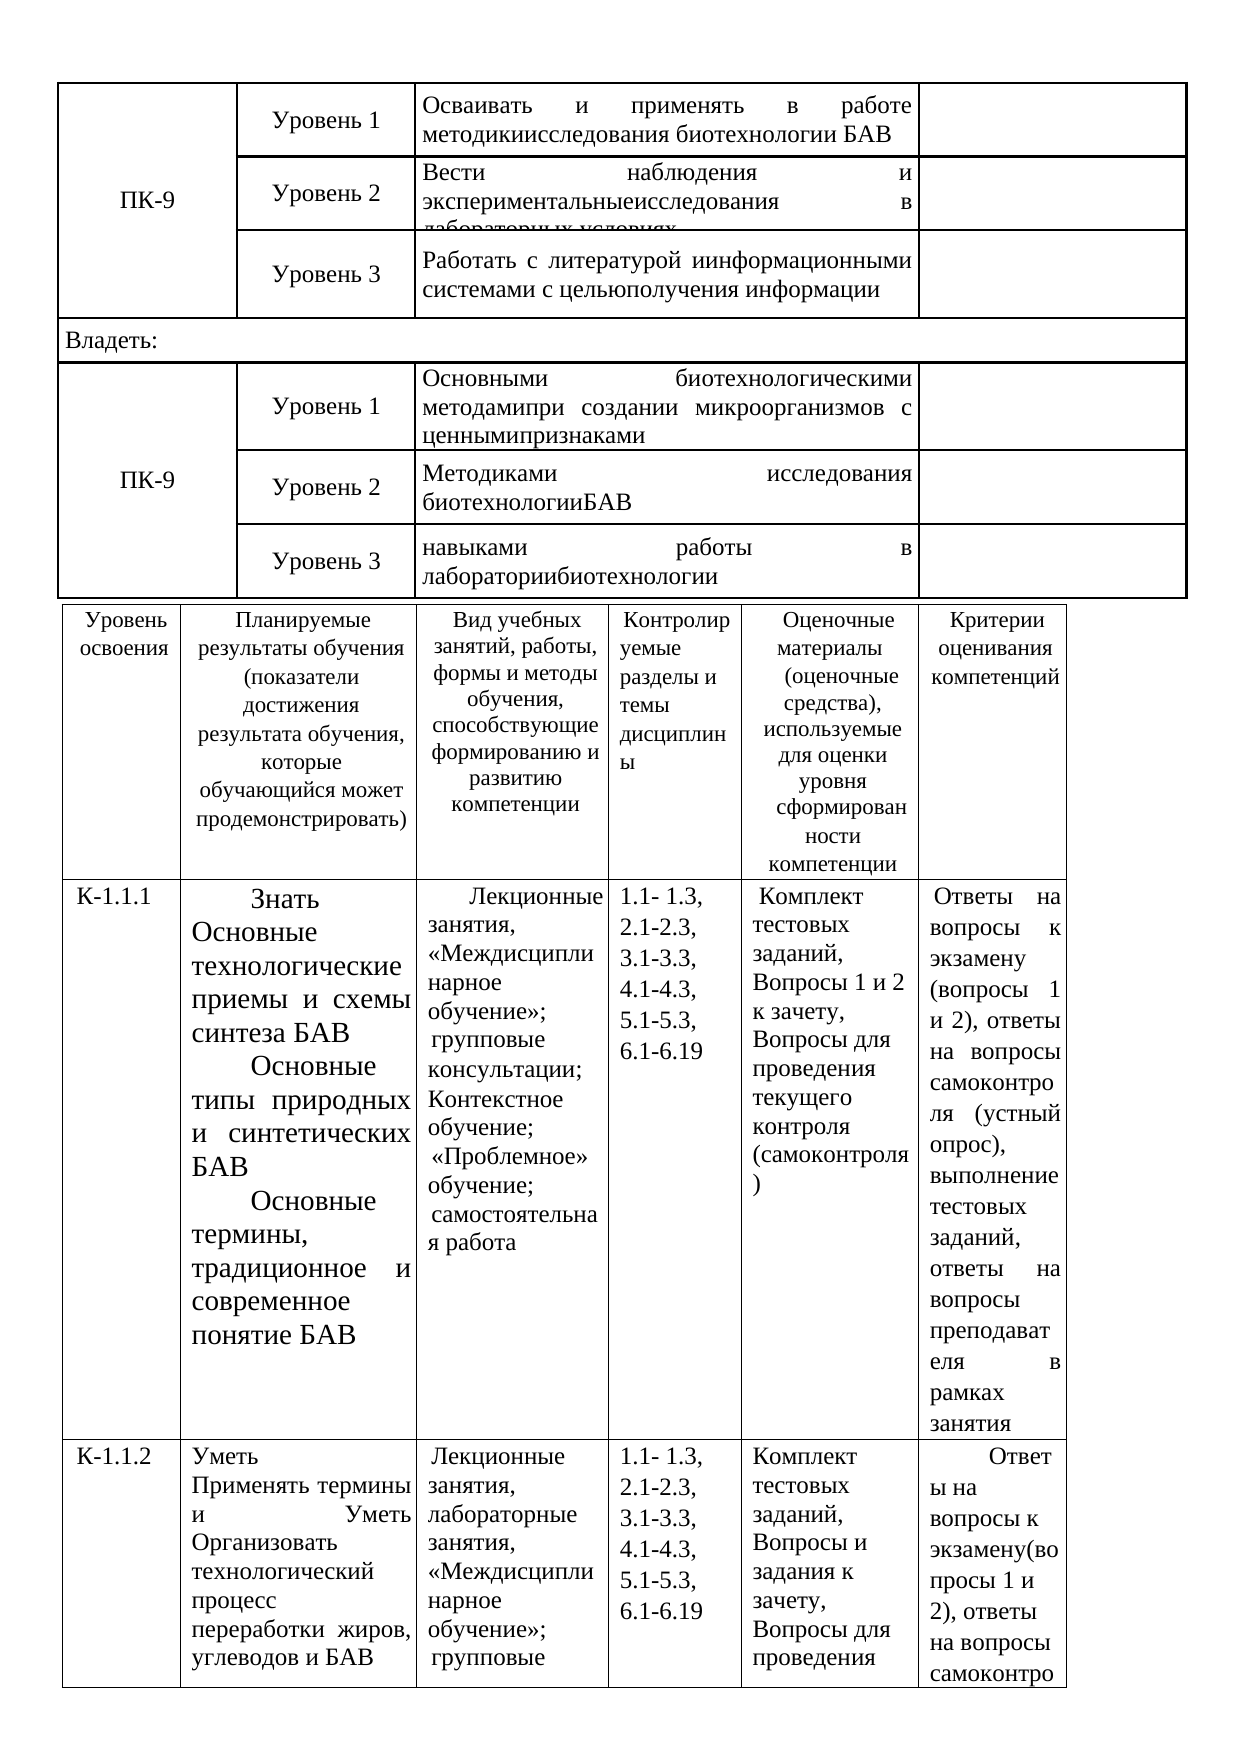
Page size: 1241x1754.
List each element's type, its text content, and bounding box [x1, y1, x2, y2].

table_cell Комплект тестовых заданий, Вопросы 1 и 2 к зачету, Вопросы для проведения текущего контроля (самоконтроля) [742, 880, 918, 1439]
table_cell ПК-9 [59, 364, 236, 597]
table_header [920, 84, 1185, 155]
table_cell Ответы на вопросы к экзамену (вопросы 1 и 2), ответы на вопросы самоконтроля (устный опрос), выполнение тестовых заданий, ответы на вопросы преподавателя в рамках занятия [919, 880, 1066, 1439]
table_cell Работать с литературой иинформационными системами с цельюполучения информации [416, 231, 918, 317]
table_cell [920, 231, 1185, 317]
table_cell 1.1- 1.3, 2.1-2.3, 3.1-3.3, 4.1-4.3, 5.1-5.3, 6.1-6.19 [609, 880, 741, 1439]
table_cell Уровень 3 [238, 525, 414, 597]
table_cell [920, 158, 1185, 229]
table_cell навыками работы в лабораториибиотехнологии [416, 525, 918, 597]
table_cell [920, 451, 1185, 523]
table_cell Лекционные занятия, «Междисциплинарное обучение»; групповые консультации; Контекстное обучение; «Проблемное» обучение; самостоятельная работа [417, 880, 608, 1439]
table_cell [920, 525, 1185, 597]
table_header Осваивать и применять в работе методикиисследования биотехнологии БАВ [416, 84, 918, 155]
table_cell Знать Основные технологические приемы и схемы синтеза БАВ Основные типы природных и синтетических БАВ Основные термины, традиционное и современное понятие БАВ [181, 880, 416, 1439]
table_header Уровень 1 [238, 84, 414, 155]
table_cell Уровень 2 [238, 158, 414, 229]
table_header Вид учебных занятий, работы, формы и методы обучения, способствующие формированию и развитию компетенции [417, 605, 608, 879]
table_header Планируемые результаты обучения (показатели достижения результата обучения, которые обучающийся может продемонстрировать) [181, 605, 416, 879]
table_header Контролируемые разделы и темы дисциплины [609, 605, 741, 879]
table_cell К-1.1.2 [63, 1440, 180, 1687]
table_header Уровень освоения [63, 605, 180, 879]
table_header Оценочные материалы (оценочные средства), используемые для оценки уровня сформированности компетенции [742, 605, 918, 879]
table_header ПК-9 [59, 84, 236, 317]
table_cell Вести наблюдения и экспериментальныеисследования в лабораторных условиях [416, 158, 918, 229]
table_header Критерии оценивания компетенций [919, 605, 1066, 879]
table_cell Основными биотехнологическими методамипри создании микроорганизмов с ценнымипризнаками [416, 364, 918, 449]
table_cell К-1.1.1 [63, 880, 180, 1439]
table_cell Уровень 2 [238, 451, 414, 523]
table_cell 1.1- 1.3, 2.1-2.3, 3.1-3.3, 4.1-4.3, 5.1-5.3, 6.1-6.19 [609, 1440, 741, 1687]
table_cell Уровень 3 [238, 231, 414, 317]
table_cell [920, 364, 1185, 449]
table_cell Методиками исследования биотехнологииБАВ [416, 451, 918, 523]
table_cell Уровень 1 [238, 364, 414, 449]
table_cell Владеть: [59, 319, 1185, 361]
